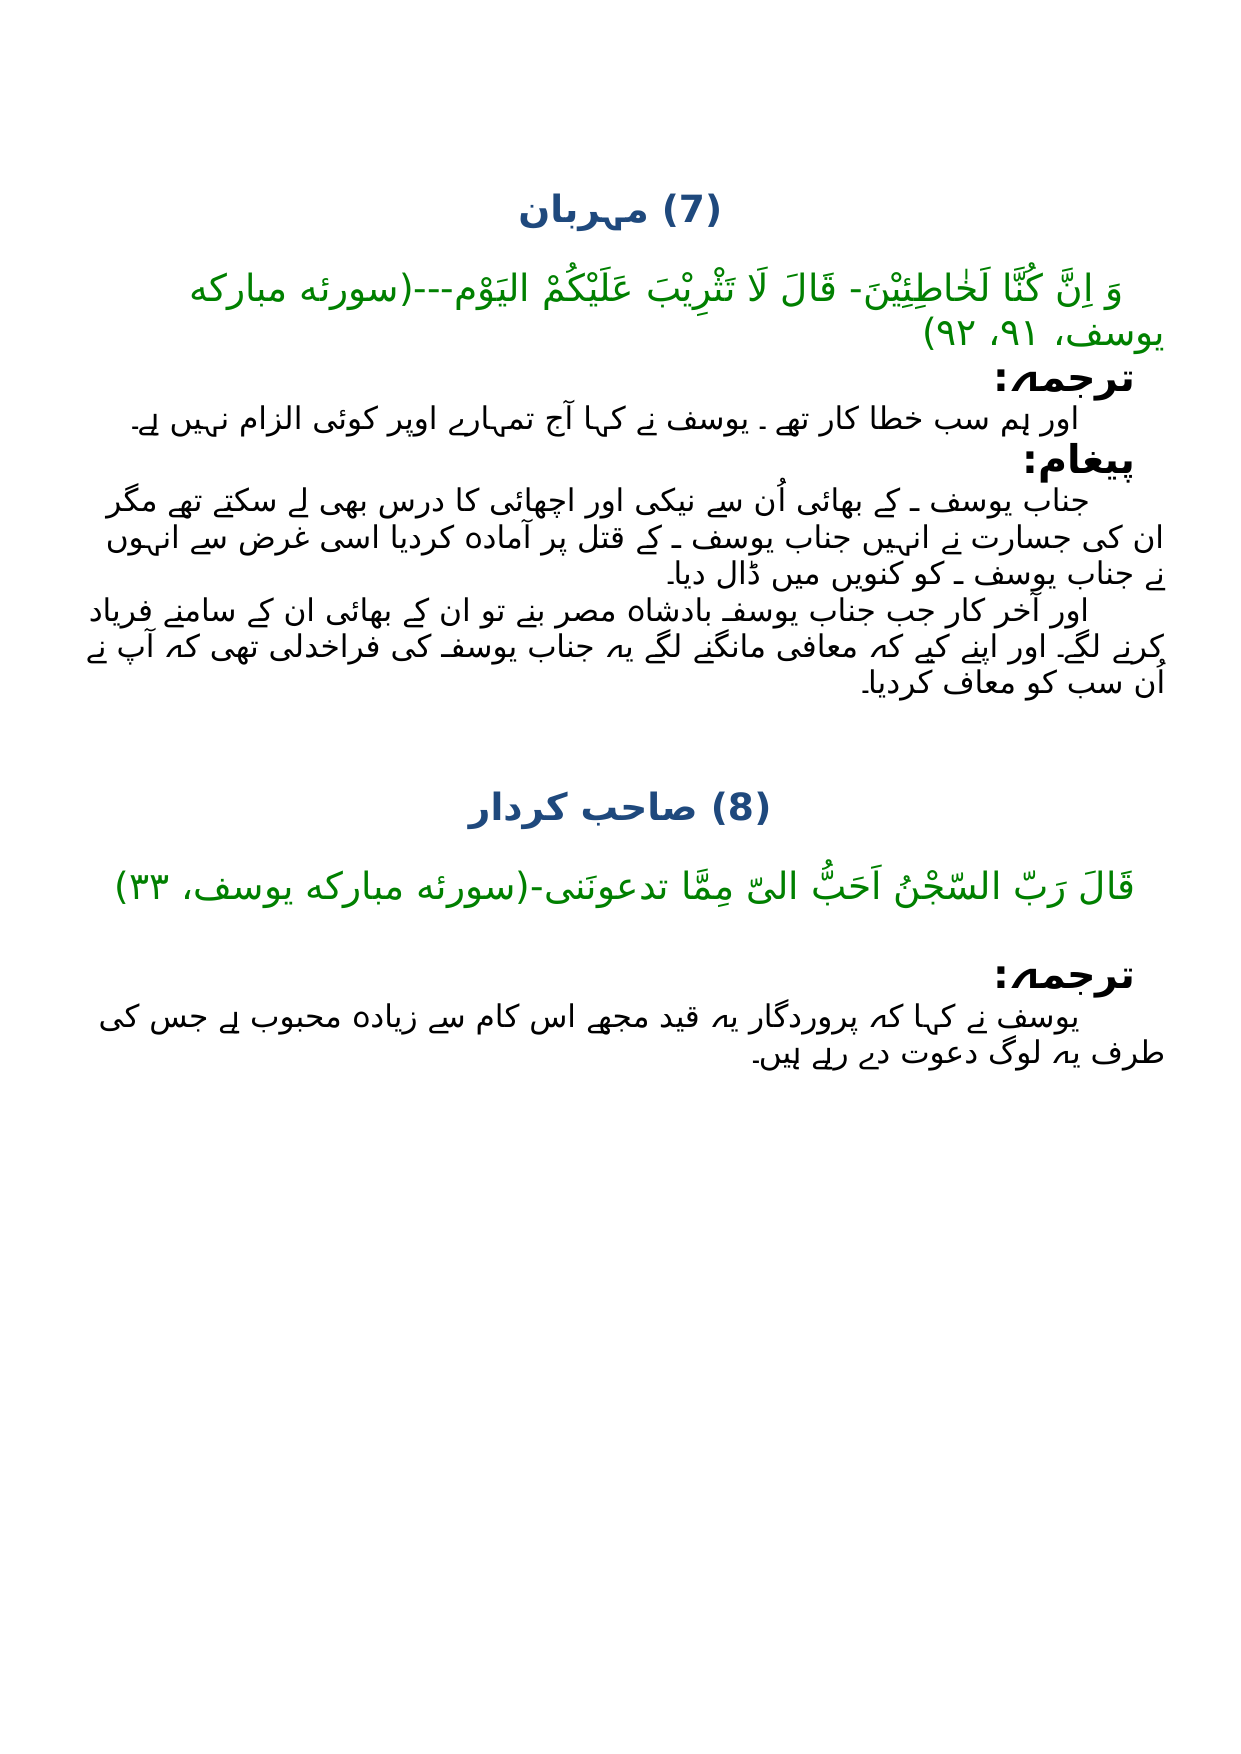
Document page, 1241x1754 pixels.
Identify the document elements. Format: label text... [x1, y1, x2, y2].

text وَ اِنَّ کُنَّا لَخٰاطِئِیْنَ- قَالَ لَا تَثْرِیْبَ عَلَیْکُمْ الیَوْم---(سورئه مبارکه یوسف، ٩١، ٩٢) [75, 267, 1165, 354]
text یوسف نے کہا کہ پروردگار یہ قید مجھے اس کام سے زیادہ محبوب ہے جس کی طرف یہ لوگ دعوت دے رہے ہیں۔ [75, 998, 1165, 1071]
text قَالَ رَبّ السّجْنُ اَحَبُّ الیّ مِمَّا تدعونَنی-(سورئه مبارکه یوسف، ٣٣) [75, 865, 1165, 952]
text جناب یوسف ـ کے بھائی اُن سے نیکی اور اچھائی کا درس بھی لے سکتے تھے مگر ان کی جسارت نے انہیں جناب یوسف ـ کے قتل پر آمادہ کردیا اسی غرض سے انہوں نے جناب یوسف ـ کو کنویں میں ڈال دیا۔ [75, 483, 1165, 592]
text اور ہم سب خطا کار تھے ۔ یوسف نے کہا آج تمہارے اوپر کوئی الزام نہیں ہے۔ [75, 400, 1165, 437]
subtitle (8) صاحب کردار [75, 785, 1165, 829]
text اور آخر کار جب جناب یوسفـ بادشاہ مصر بنے تو ان کے بھائی ان کے سامنے فریاد کرنے لگے۔ اور اپنے کیے کہ معافی مانگنے لگے یہ جناب یوسفـ کی فراخدلی تھی کہ آپ نے اُن سب کو معاف کردیا۔ [75, 592, 1165, 701]
text پیغام: [75, 437, 1165, 483]
subtitle (7) مہربان [75, 187, 1165, 231]
text ترجمہ: [75, 354, 1165, 400]
text ترجمہ: [75, 952, 1165, 998]
